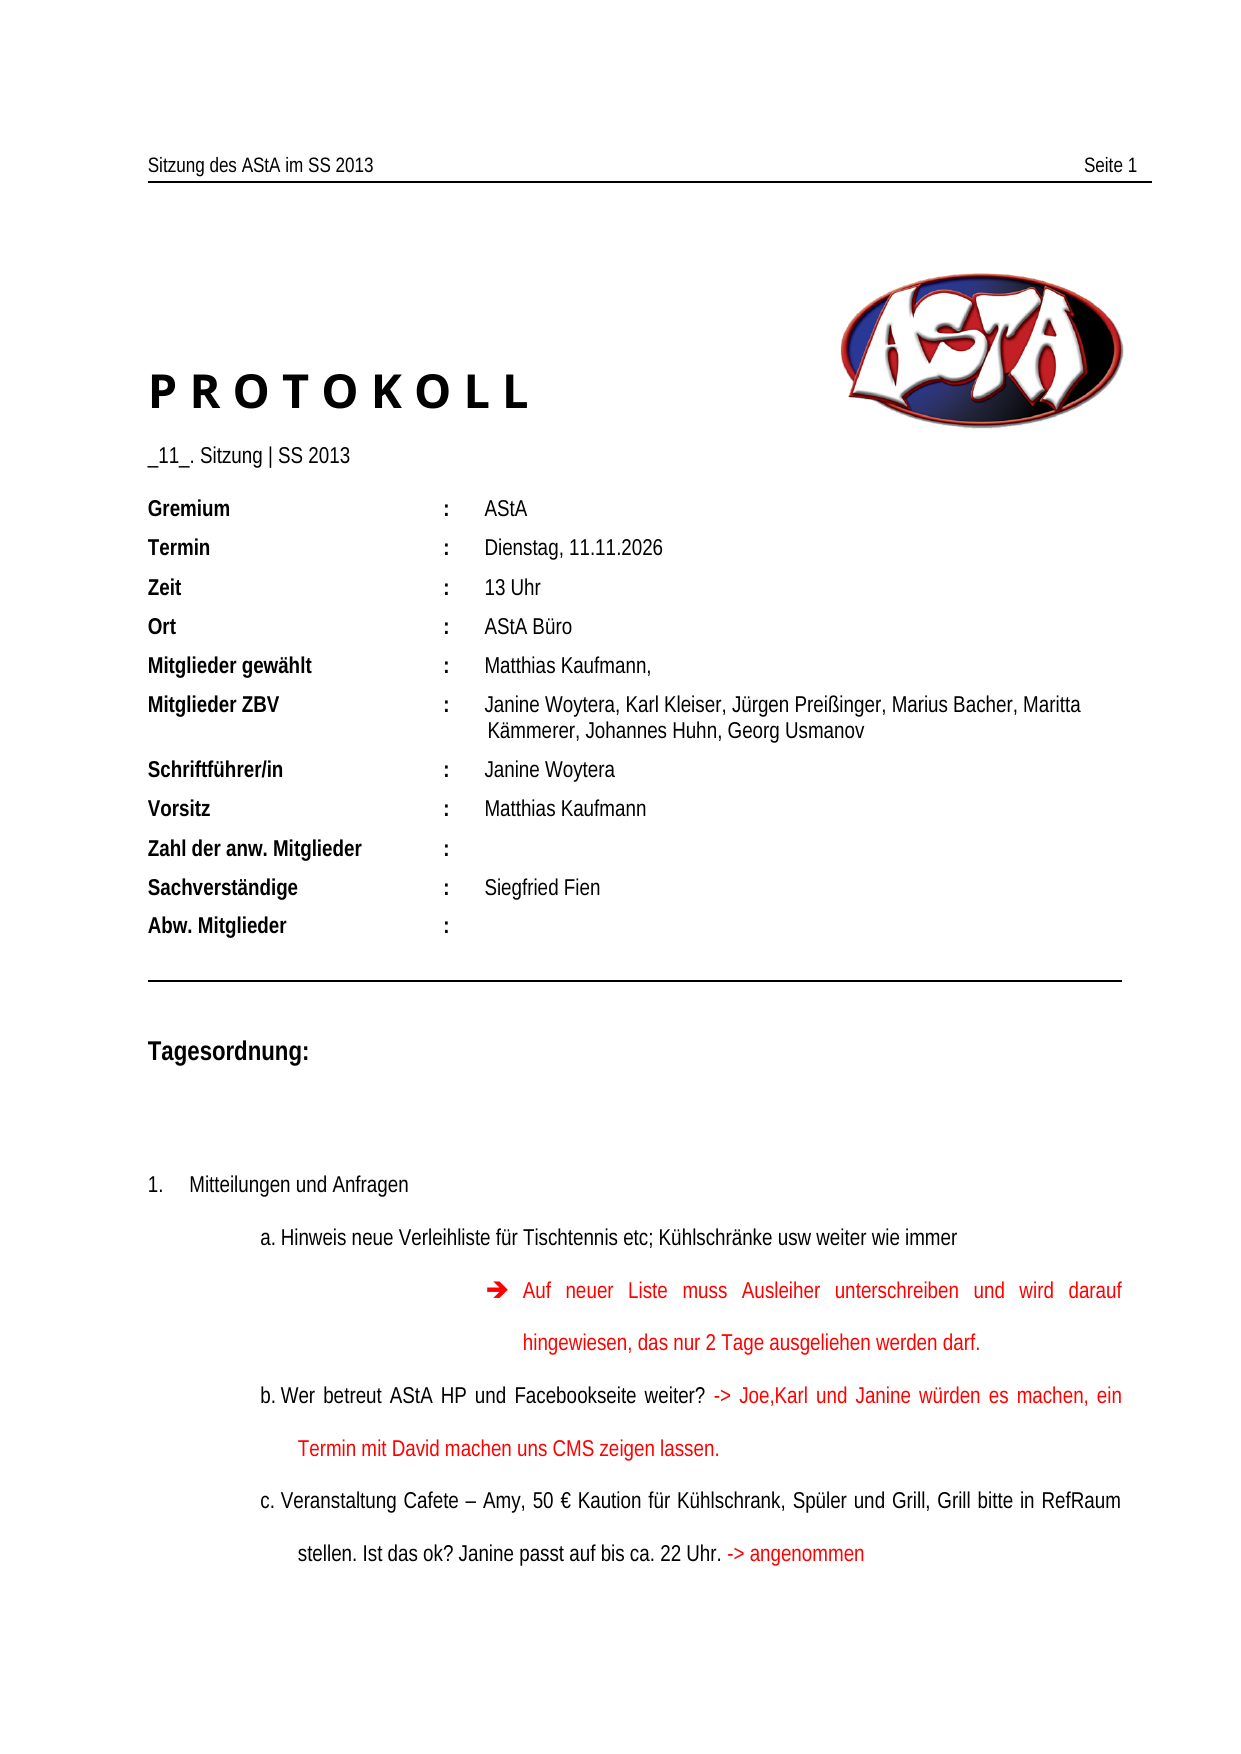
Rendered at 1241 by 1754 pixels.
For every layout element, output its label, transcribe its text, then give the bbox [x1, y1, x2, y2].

text Zahl der anw. Mitglieder : [148, 835, 1122, 861]
text Sachverständige : Siegfried Fien [148, 874, 1122, 900]
text Abw. Mitglieder : [148, 912, 1122, 939]
picture [833, 259, 1134, 450]
text Mitglieder gewählt : Matthias Kaufmann, [148, 652, 1122, 678]
text Termin : Dienstag, 24.06.2013 [148, 534, 1122, 560]
text Zeit : 13 Uhr [148, 573, 1122, 600]
text Schriftführer/in : Janine Woytera [148, 756, 1122, 782]
list Auf neuer Liste muss Ausleiher unterschreiben und wird darauf hingewiesen, das nur 2 Tage ausgeliehen werden darf. [485, 1277, 1122, 1356]
text Ort : AStA Büro [148, 613, 1122, 639]
list Mitteilungen und Anfragen [148, 1171, 1122, 1197]
text _11_. Sitzung | SS 2013 [148, 442, 1122, 468]
text Gremium : AStA [148, 494, 1122, 521]
text Tagesordnung: [148, 1035, 1122, 1066]
list Wer betreut AStA HP und Facebookseite weiter? -> Joe,Karl und Janine würden es machen, ein Termin mit David machen uns CMS zeigen lassen. [260, 1382, 1122, 1461]
list Veranstaltung Cafete – Amy, 50 € Kaution für Kühlschrank, Spüler und Grill, Grill bitte in RefRaum stellen. Ist das ok? Janine passt auf bis ca. 22 Uhr. -> angenommen [260, 1487, 1122, 1566]
text Vorsitz : Matthias Kaufmann [148, 795, 1122, 822]
text Mitglieder ZBV : Janine Woytera, Karl Kleiser, Jürgen Preißinger, Marius Bacher, Maritta Kämmerer, Johannes Huhn, Georg Usmanov [148, 691, 1122, 743]
list Hinweis neue Verleihliste für Tischtennis etc; Kühlschränke usw weiter wie immer [260, 1224, 1122, 1250]
text P R O T O K O L L [148, 359, 833, 423]
